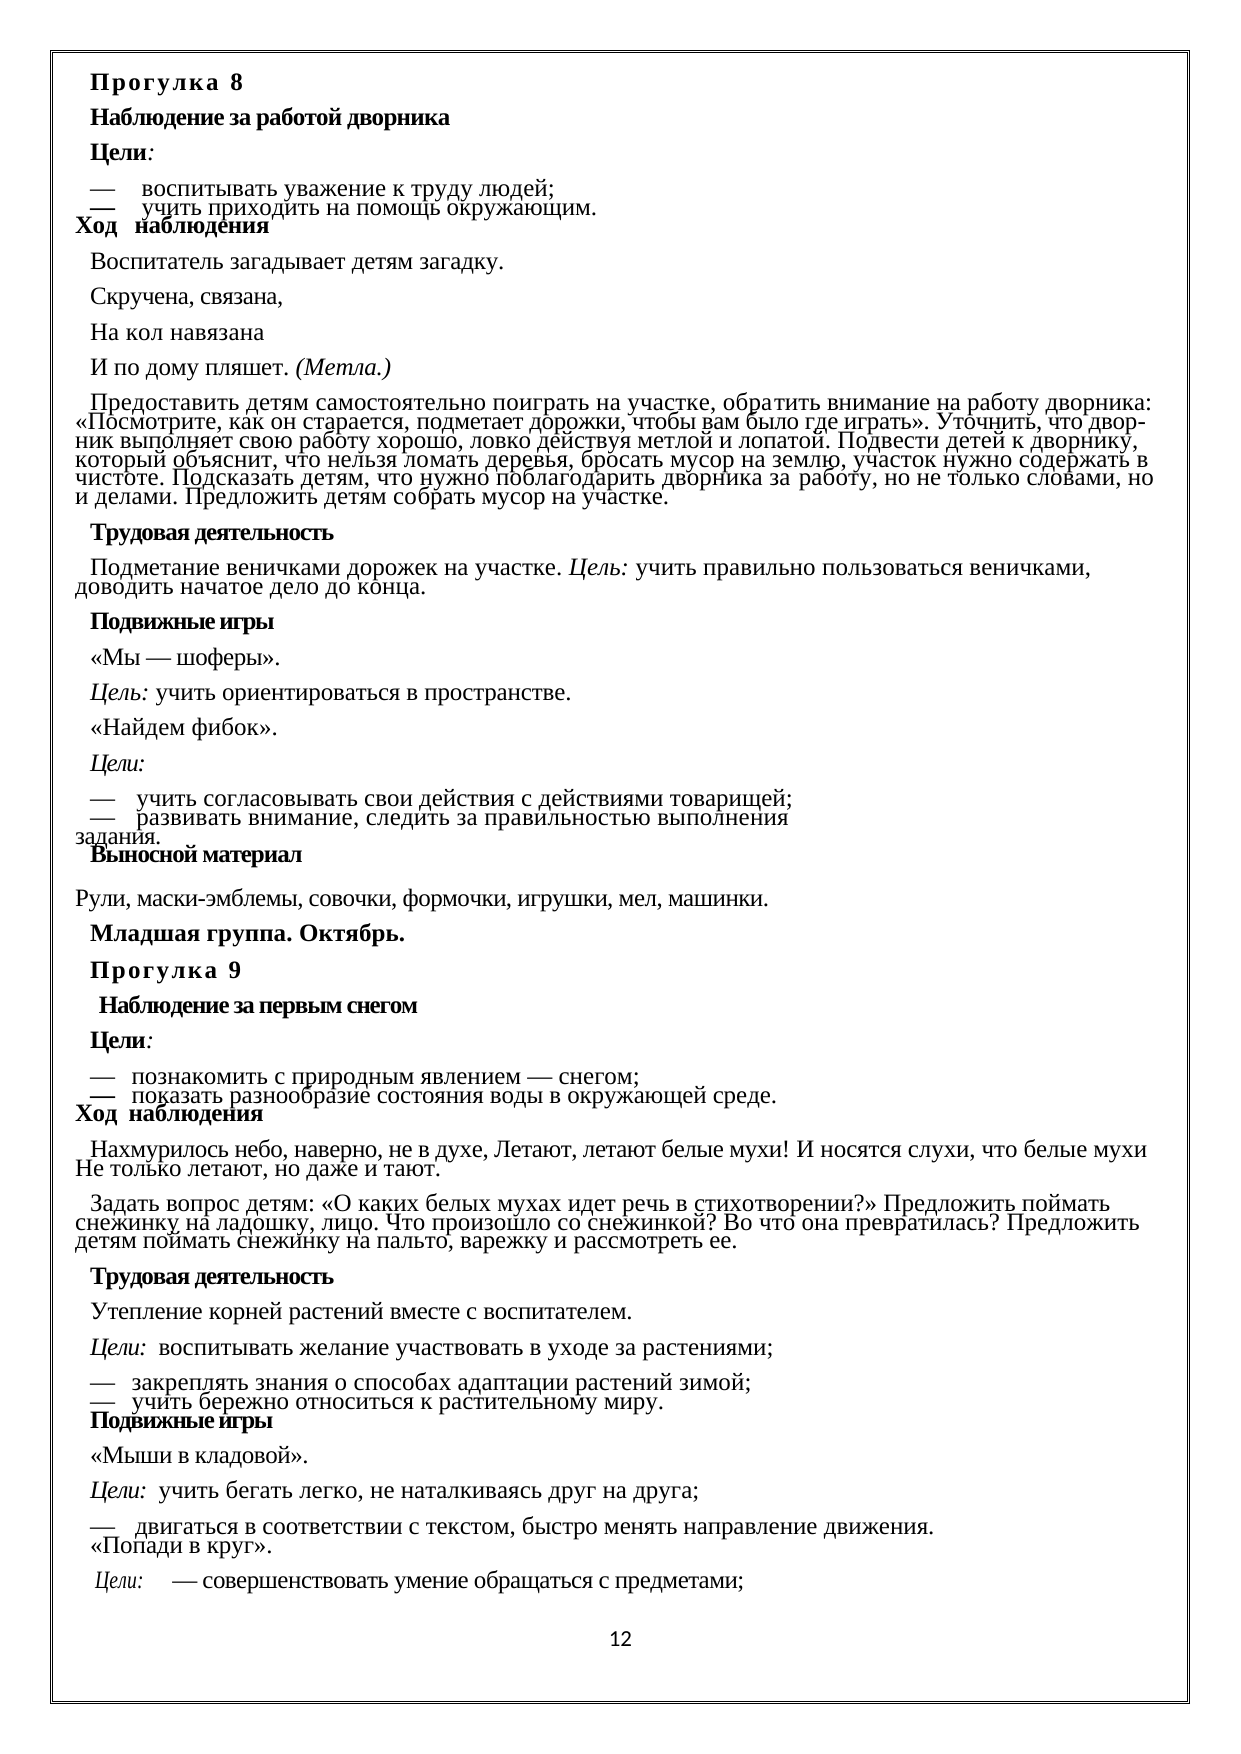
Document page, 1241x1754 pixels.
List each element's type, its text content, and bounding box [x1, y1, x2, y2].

text Нахмурилось небо, наверно, не в духе, Летают, летают белые мухи! И носятся слухи, что белые мухи Не только летают, но даже и тают. [75, 1142, 1165, 1180]
text Ход наблюдения [75, 1107, 1165, 1126]
text Цели: воспитывать желание участвовать в уходе за растениями; [104, 1340, 1165, 1359]
list закреплять знания о способах адаптации растений зимой; [75, 1376, 1165, 1394]
text На кол навязана [75, 325, 1165, 344]
text Воспитатель загадывает детям загадку. [75, 254, 1165, 273]
text Цели: учить бегать легко, не наталкиваясь друг на друга; [104, 1484, 1165, 1503]
text Цели: [75, 146, 107, 164]
text Подметание веничками дорожек на участке. Цель: учить правильно пользоваться веничками, доводить начатое дело до конца. [75, 560, 1165, 598]
text Трудовая деятельность [75, 525, 1165, 544]
list познакомить с природным явлением — снегом; [75, 1069, 1165, 1088]
text Предоставить детям самостоятельно поиграть на участке, обратить внимание на работу дворника: «Посмотрите, как он старается, подметает дорожки, чтобы вам было где играть». Уточнить, что дворник выполняет свою работу хорошо, ловко действуя метлой и лопатой. Подвести детей к дворнику, который объяснит, что нельзя ломать деревья, бросать мусор на землю, участок нужно содержать в чистоте. Подсказать детям, что нужно поблагодарить дворника за работу, но не только словами, но и делами. Предложить детям собрать мусор на участке. [75, 396, 1165, 508]
text Цель: учить ориентироваться в пространстве. [104, 685, 1165, 704]
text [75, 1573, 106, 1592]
text Цели: — совершенствовать умение обращаться с предметами; [106, 1573, 1165, 1592]
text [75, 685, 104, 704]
text Прогулка 9 [75, 963, 1165, 982]
text Подвижные игры [75, 1413, 1165, 1432]
text Цели: [104, 756, 1165, 775]
text Подвижные игры [75, 614, 1165, 633]
text Ход наблюдения [75, 219, 1165, 237]
list показать разнообразие состояния воды в окружающей среде. [75, 1088, 1165, 1107]
text Наблюдение за первым снегом [75, 998, 1165, 1017]
text «Мыши в кладовой». [75, 1448, 1165, 1467]
text Цели: [107, 1034, 1165, 1053]
list учить приходить на помощь окружающим. [75, 200, 1165, 219]
text «Найдем фибок». [200, 721, 1165, 739]
text «Попади в круг». [75, 1538, 1165, 1557]
text «Мы — шоферы». [75, 650, 214, 669]
text Наблюдение за работой дворника [75, 110, 1165, 129]
list учить бережно относиться к растительному миру. [75, 1394, 1165, 1413]
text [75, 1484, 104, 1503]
text Прогулка 8 [75, 75, 1165, 94]
list воспитывать уважение к труду людей; [75, 181, 1165, 200]
list двигаться в соответствии с текстом, быстро менять направление движения. [75, 1519, 1165, 1538]
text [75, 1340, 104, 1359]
text Утепление корней растений вместе с воспитателем. [75, 1305, 1165, 1323]
text Младшая группа. Октябрь. [75, 921, 1165, 946]
text «Найдем фибок». [75, 721, 198, 739]
text Задать вопрос детям: «О каких белых мухах идет речь в стихотворении?» Предложить поймать снежинку на ладошку, лицо. Что произошло со снежинкой? Во что она превратилась? Предложить детям поймать снежинку на пальто, варежку и рассмотреть ее. [75, 1196, 1165, 1253]
text Трудовая деятельность [75, 1269, 1165, 1288]
text Цели: [75, 1034, 107, 1053]
text И по дому пляшет. (Метла.) [298, 360, 387, 379]
list учить согласовывать свои действия с действиями товарищей; [75, 792, 1165, 810]
text Выносной материал [75, 848, 1165, 867]
text «Мы — шоферы». [216, 650, 1165, 669]
text Скручена, связана, [75, 289, 1165, 308]
list развивать внимание, следить за правильностью выполнения задания. [75, 810, 1165, 848]
text Цели: [75, 756, 104, 775]
text И по дому пляшет. (Метла.) [384, 360, 1165, 379]
text И по дому пляшет. (Метла.) [75, 360, 300, 379]
text Рули, маски-эмблемы, совочки, формочки, игрушки, мел, машинки. [75, 883, 1165, 912]
text Цели: [107, 146, 1165, 164]
